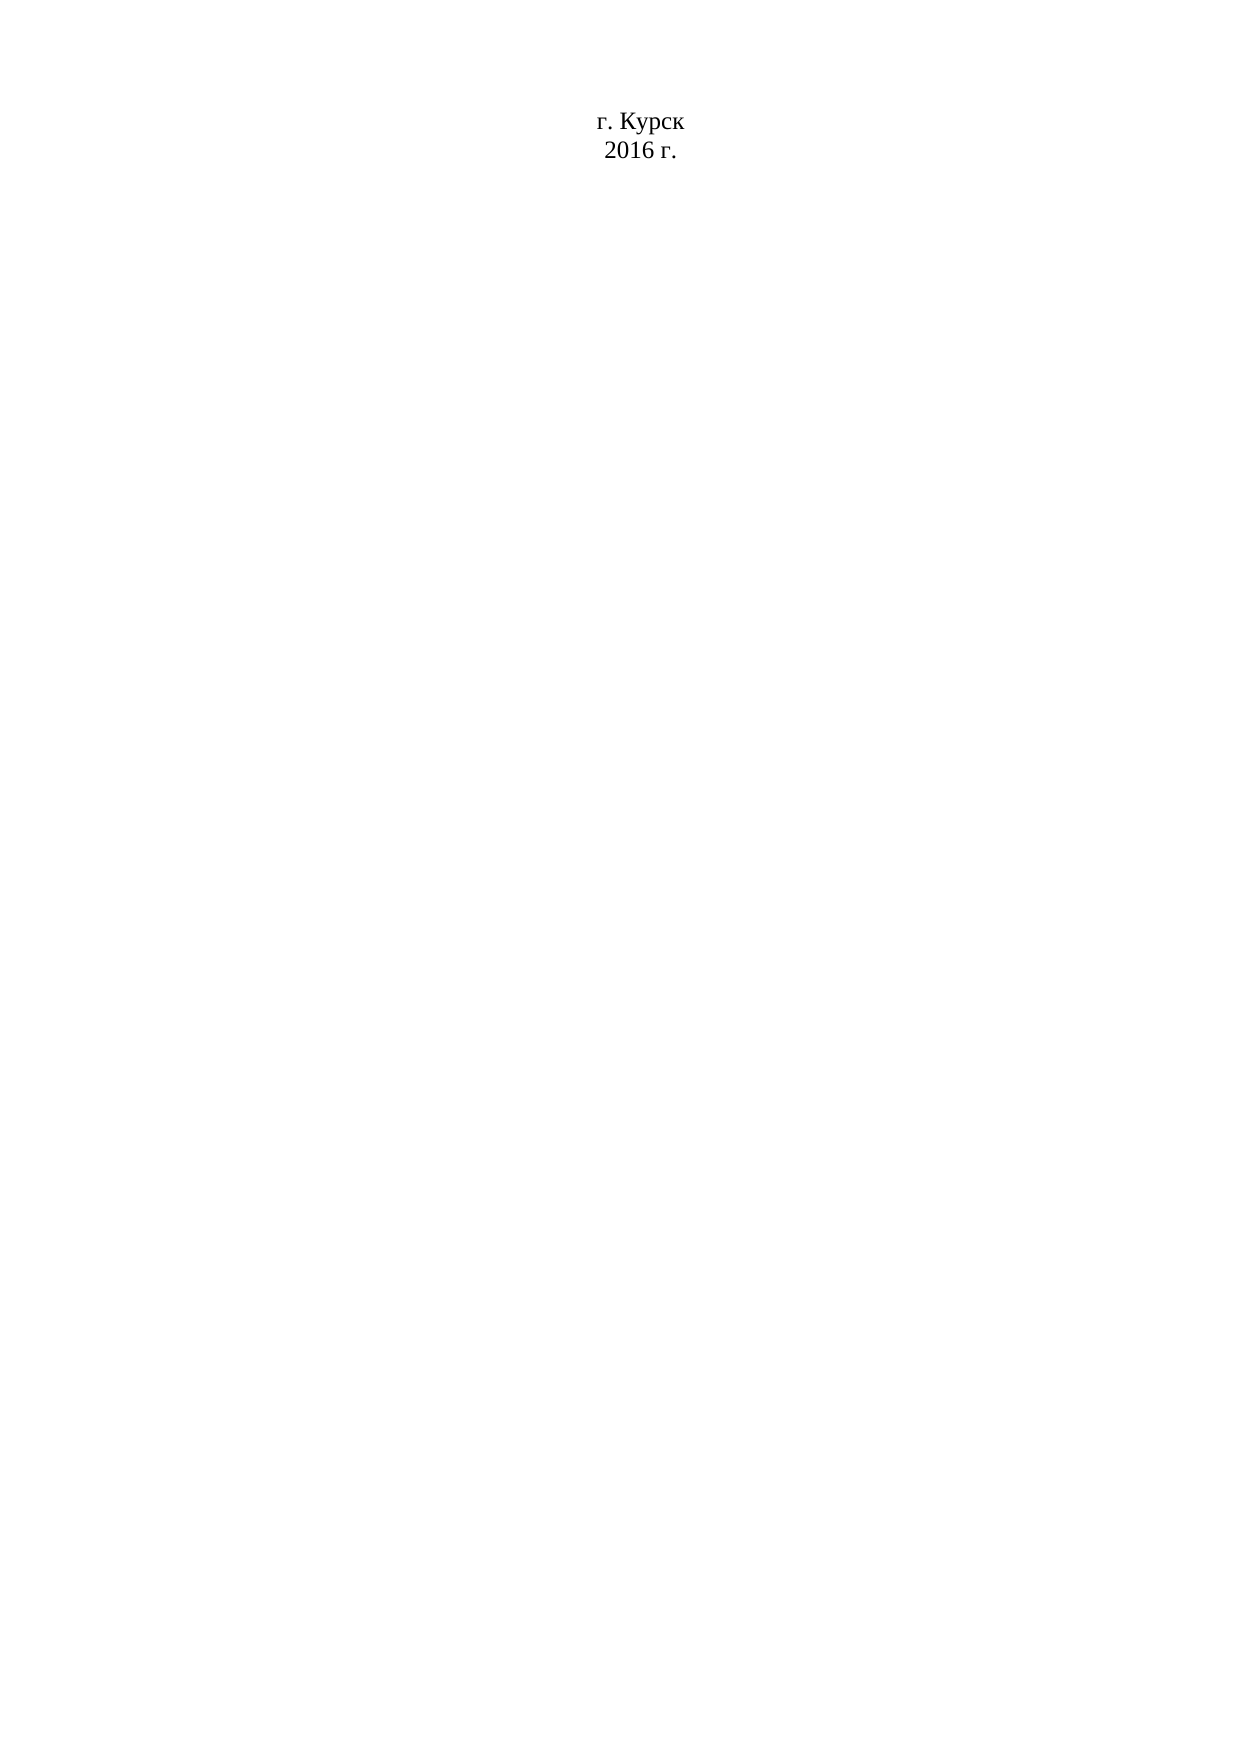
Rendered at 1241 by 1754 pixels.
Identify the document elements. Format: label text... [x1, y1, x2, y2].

text г. Курск 2016 г. [129, 106, 1152, 163]
